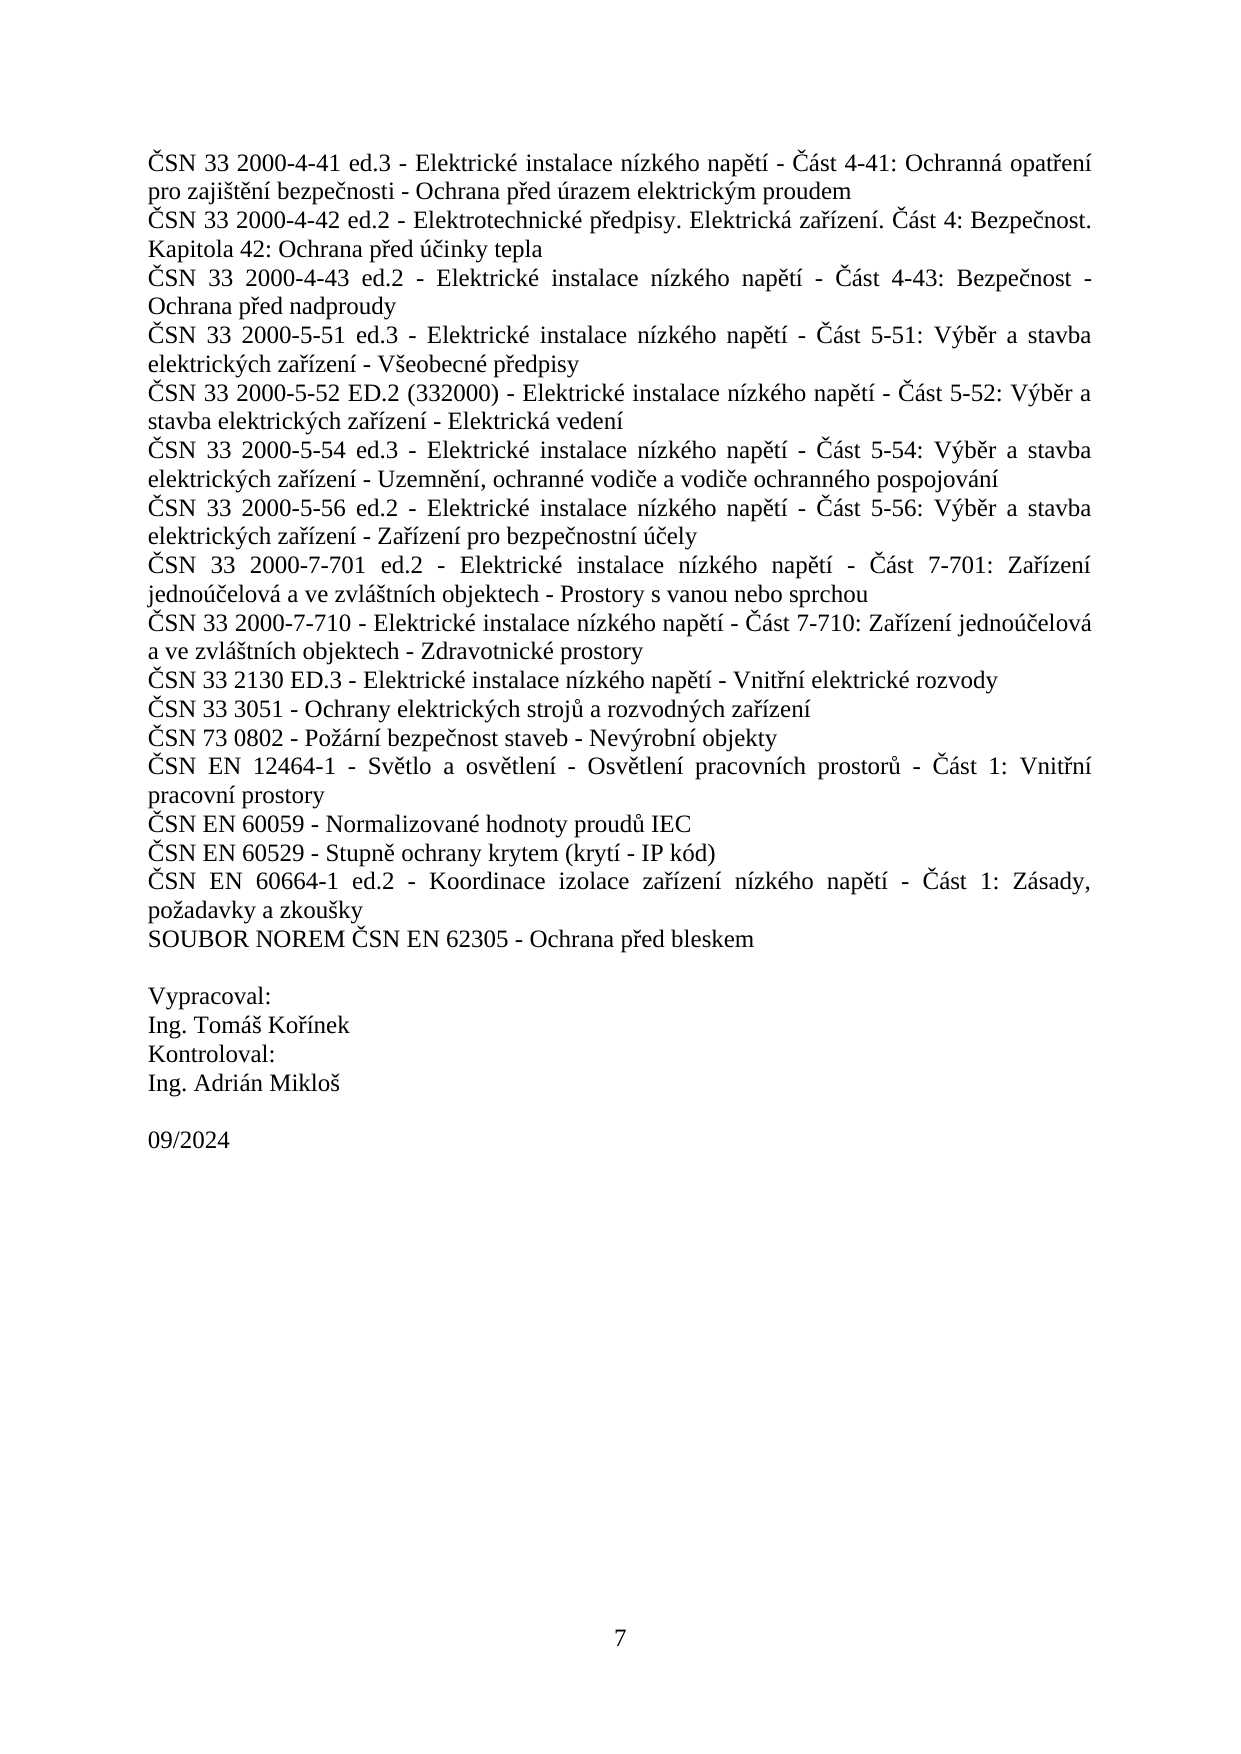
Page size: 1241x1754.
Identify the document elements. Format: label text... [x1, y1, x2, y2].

text ČSN 33 2000-5-54 ed.3 - Elektrické instalace nízkého napětí - Část 5-54: Výběr a stavba elektrických zařízení - Uzemnění, ochranné vodiče a vodiče ochranného pospojování [148, 435, 1093, 493]
text Ing. Adrián Mikloš [148, 1068, 1093, 1096]
text ČSN 73 0802 - Požární bezpečnost staveb - Nevýrobní objekty [148, 723, 1093, 751]
text ČSN 33 2000-7-710 - Elektrické instalace nízkého napětí - Část 7-710: Zařízení jednoúčelová a ve zvláštních objektech - Zdravotnické prostory [148, 608, 1093, 665]
text ČSN 33 2000-4-41 ed.3 - Elektrické instalace nízkého napětí - Část 4-41: Ochranná opatření pro zajištění bezpečnosti - Ochrana před úrazem elektrickým proudem [148, 148, 1093, 205]
text ČSN EN 60529 - Stupně ochrany krytem (krytí - IP kód) [148, 838, 1093, 866]
text ČSN 33 2000-5-51 ed.3 - Elektrické instalace nízkého napětí - Část 5-51: Výběr a stavba elektrických zařízení - Všeobecné předpisy [148, 320, 1093, 378]
text Kontroloval: [148, 1039, 1093, 1068]
text ČSN EN 12464-1 - Světlo a osvětlení - Osvětlení pracovních prostorů - Část 1: Vnitřní pracovní prostory [148, 751, 1093, 809]
text ČSN EN 60664-1 ed.2 - Koordinace izolace zařízení nízkého napětí - Část 1: Zásady, požadavky a zkoušky [148, 866, 1093, 924]
text ČSN 33 2000-4-43 ed.2 - Elektrické instalace nízkého napětí - Část 4-43: Bezpečnost - Ochrana před nadproudy [148, 263, 1093, 320]
text ČSN 33 2000-7-701 ed.2 - Elektrické instalace nízkého napětí - Část 7-701: Zařízení jednoúčelová a ve zvláštních objektech - Prostory s vanou nebo sprchou [148, 550, 1093, 608]
text ČSN EN 60059 - Normalizované hodnoty proudů IEC [148, 809, 1093, 838]
text ČSN 33 2000-5-52 ED.2 (332000) - Elektrické instalace nízkého napětí - Část 5-52: Výběr a stavba elektrických zařízení - Elektrická vedení [148, 378, 1093, 435]
text ČSN 33 2000-5-56 ed.2 - Elektrické instalace nízkého napětí - Část 5-56: Výběr a stavba elektrických zařízení - Zařízení pro bezpečnostní účely [148, 493, 1093, 550]
text ČSN 33 3051 - Ochrany elektrických strojů a rozvodných zařízení [148, 694, 1093, 723]
text SOUBOR NOREM ČSN EN 62305 - Ochrana před bleskem [148, 924, 1093, 953]
text Vypracoval: [148, 981, 1093, 1010]
text ČSN 33 2130 ED.3 - Elektrické instalace nízkého napětí - Vnitřní elektrické rozvody [148, 665, 1093, 694]
text 09/2024 [148, 1125, 1093, 1154]
text Ing. Tomáš Kořínek [148, 1010, 1093, 1039]
text ČSN 33 2000-4-42 ed.2 - Elektrotechnické předpisy. Elektrická zařízení. Část 4: Bezpečnost. Kapitola 42: Ochrana před účinky tepla [148, 205, 1093, 263]
